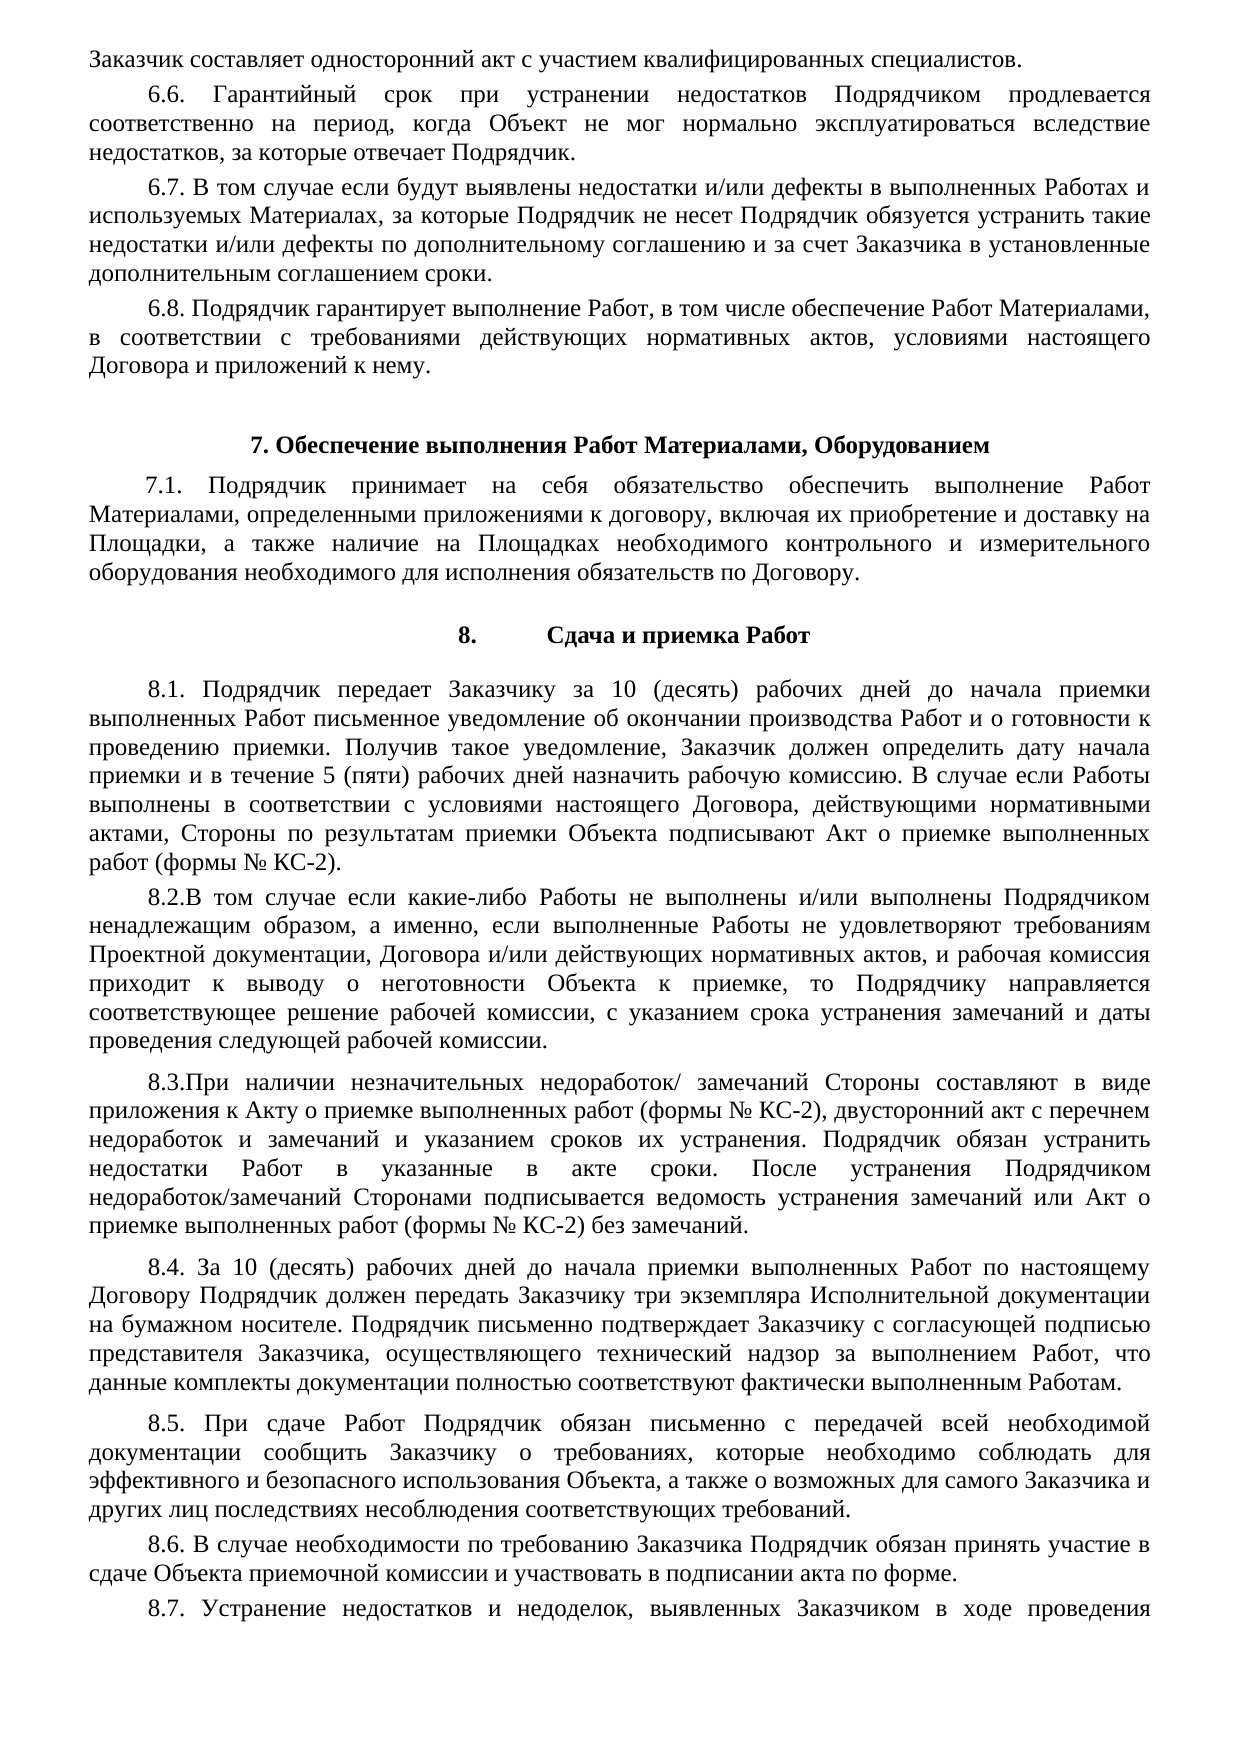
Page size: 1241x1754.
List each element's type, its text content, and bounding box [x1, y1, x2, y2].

text 8.3.При наличии незначительных недоработок/ замечаний Стороны составляют в виде приложения к Акту о приемке выполненных работ (формы № КС-2), двусторонний акт с перечнем недоработок и замечаний и указанием сроков их устранения. Подрядчик обязан устранить недостатки Работ в указанные в акте сроки. После устранения Подрядчиком недоработок/замечаний Сторонами подписывается ведомость устранения замечаний или Акт о приемке выполненных работ (формы № КС-2) без замечаний. [89, 1067, 1152, 1239]
text 6.8. Подрядчик гарантирует выполнение Работ, в том числе обеспечение Работ Материалами, в соответствии с требованиями действующих нормативных актов, условиями настоящего Договора и приложений к нему. [89, 293, 1152, 379]
text 8.6. В случае необходимости по требованию Заказчика Подрядчик обязан принять участие в сдаче Объекта приемочной комиссии и участвовать в подписании акта по форме. [89, 1529, 1152, 1587]
text 8.2.В том случае если какие-либо Работы не выполнены и/или выполнены Подрядчиком ненадлежащим образом, а именно, если выполненные Работы не удовлетворяют требованиям Проектной документации, Договора и/или действующих нормативных актов, и рабочая комиссия приходит к выводу о неготовности Объекта к приемке, то Подрядчику направляется соответствующее решение рабочей комиссии, с указанием срока устранения замечаний и даты проведения следующей рабочей комиссии. [89, 882, 1152, 1054]
text 8.4. За 10 (десять) рабочих дней до начала приемки выполненных Работ по настоящему Договору Подрядчик должен передать Заказчику три экземпляра Исполнительной документации на бумажном носителе. Подрядчик письменно подтверждает Заказчику с согласующей подписью представителя Заказчика, осуществляющего технический надзор за выполнением Работ, что данные комплекты документации полностью соответствуют фактически выполненным Работам. [89, 1252, 1152, 1396]
list Сдача и приемка Работ [458, 621, 1152, 649]
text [89, 44, 1152, 73]
text 7.1. Подрядчик принимает на себя обязательство обеспечить выполнение Работ Материалами, определенными приложениями к договору, включая их приобретение и доставку на Площадки, а также наличие на Площадках необходимого контрольного и измерительного оборудования необходимого для исполнения обязательств по Договору. [89, 471, 1152, 586]
text 6.6. Гарантийный срок при устранении недостатков Подрядчиком продлевается соответственно на период, когда Объект не мог нормально эксплуатироваться вследствие недостатков, за которые отвечает Подрядчик. [89, 79, 1152, 166]
text 8.5. При сдаче Работ Подрядчик обязан письменно с передачей всей необходимой документации сообщить Заказчику о требованиях, которые необходимо соблюдать для эффективного и безопасного использования Объекта, а также о возможных для самого Заказчика и других лиц последствиях несоблюдения соответствующих требований. [89, 1408, 1152, 1523]
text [89, 1593, 1152, 1622]
text 7. Обеспечение выполнения Работ Материалами, Оборудованием [89, 431, 1152, 459]
text 8.1. Подрядчик передает Заказчику за 10 (десять) рабочих дней до начала приемки выполненных Работ письменное уведомление об окончании производства Работ и о готовности к проведению приемки. Получив такое уведомление, Заказчик должен определить дату начала приемки и в течение 5 (пяти) рабочих дней назначить рабочую комиссию. В случае если Работы выполнены в соответствии с условиями настоящего Договора, действующими нормативными актами, Стороны по результатам приемки Объекта подписывают Акт о приемке выполненных работ (формы № КС-2). [89, 674, 1152, 876]
text 6.7. В том случае если будут выявлены недостатки и/или дефекты в выполненных Работах и используемых Материалах, за которые Подрядчик не несет Подрядчик обязуется устранить такие недостатки и/или дефекты по дополнительному соглашению и за счет Заказчика в установленные дополнительным соглашением сроки. [89, 172, 1152, 287]
